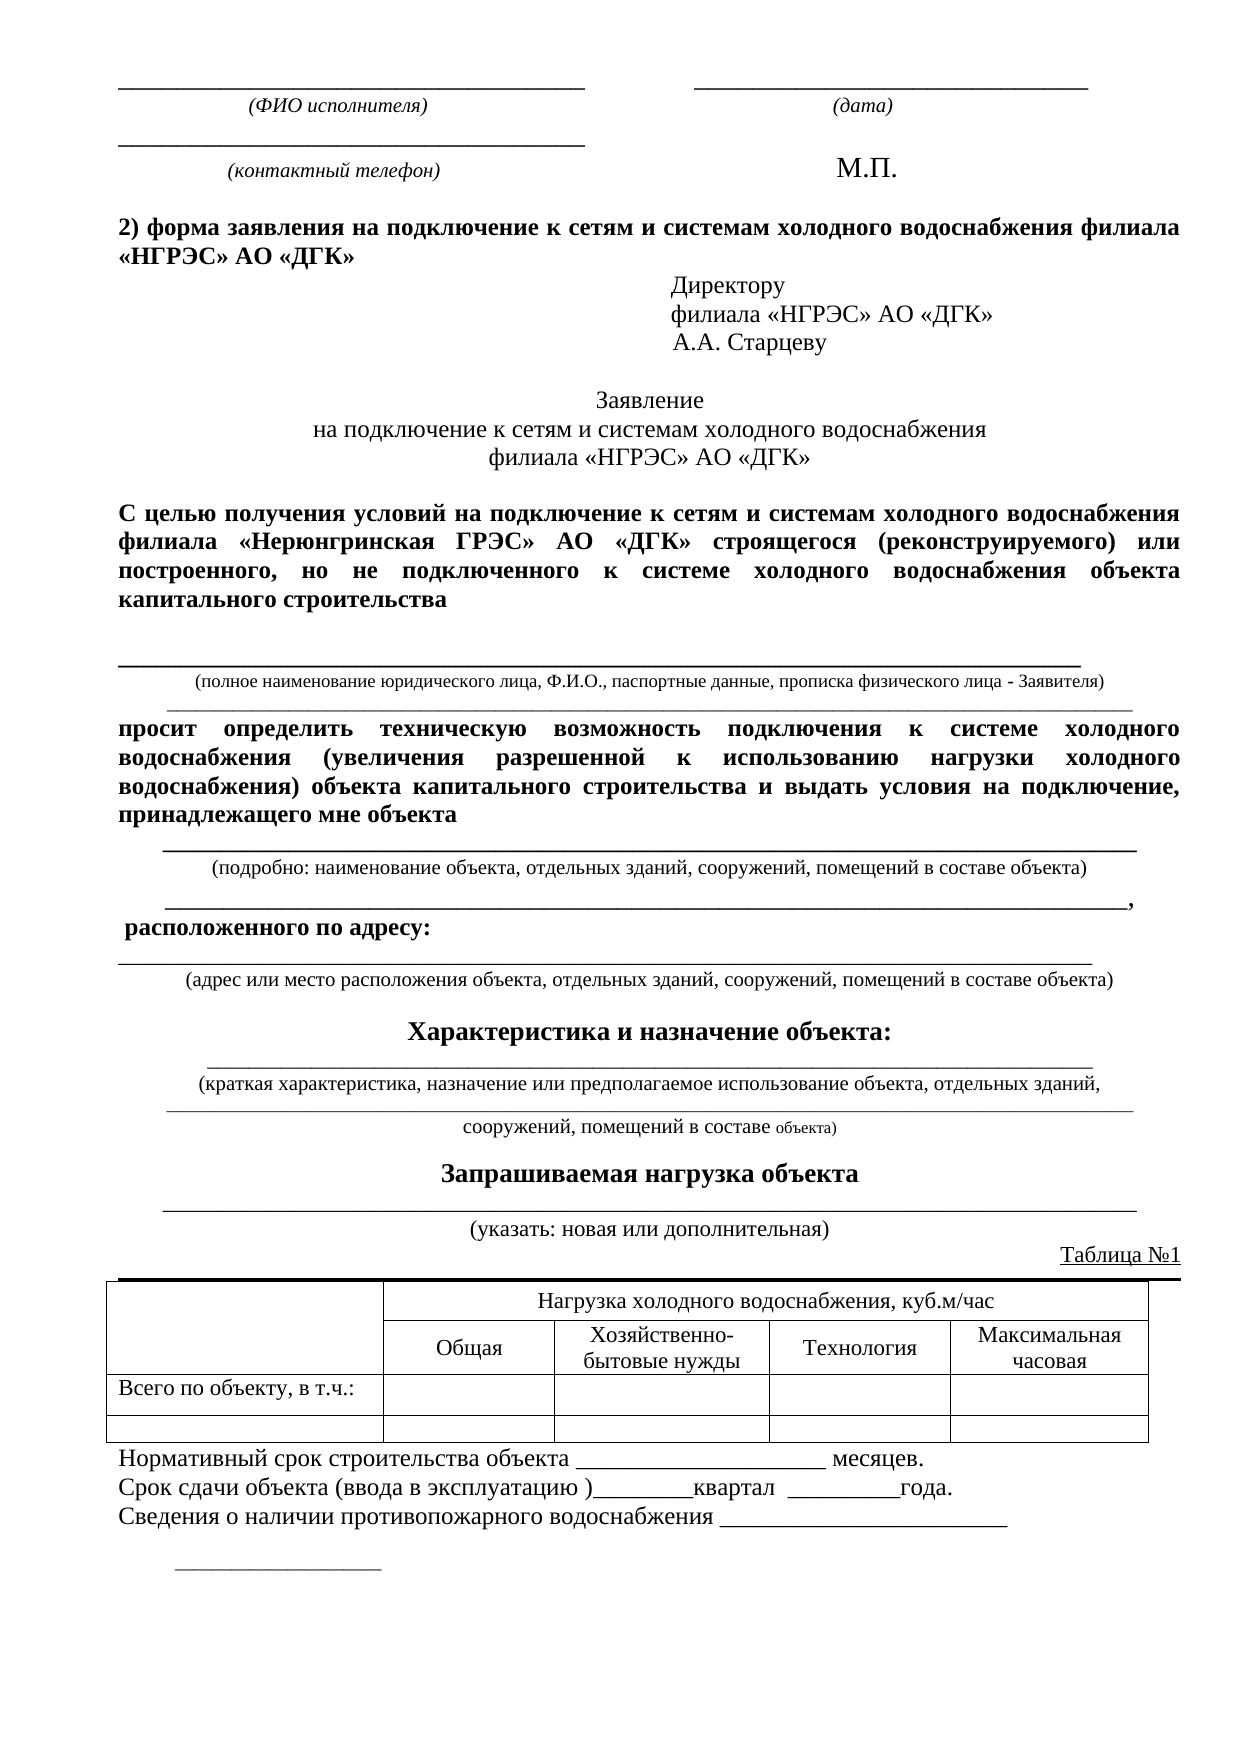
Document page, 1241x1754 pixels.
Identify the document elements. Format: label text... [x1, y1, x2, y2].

text сооружений, помещений в составе объекта) [118, 1114, 1181, 1138]
text (адрес или место расположения объекта, отдельных зданий, сооружений, помещений в составе объекта) [118, 967, 1181, 991]
text Нормативный срок строительства объекта ____________________ месяцев. [118, 1443, 1181, 1472]
table_cell [107, 1416, 383, 1442]
table_header Нагрузка холодного водоснабжения, куб.м/час [384, 1282, 1148, 1320]
table_cell Хозяйственно-бытовые нужды [555, 1321, 769, 1373]
text просит определить техническую возможность подключения к системе холодного водоснабжения (увеличения разрешенной к использованию нагрузки холодного водоснабжения) объекта капитального строительства и выдать условия на подключение, принадлежащего мне объекта [118, 713, 1181, 828]
table_cell Общая [384, 1321, 554, 1373]
text Сведения о наличии противопожарного водоснабжения _______________________ [118, 1501, 1181, 1529]
text _____________________________________________________________________________________ [118, 941, 1181, 967]
text Директору [118, 270, 1181, 299]
text __________________________________________________________________, [118, 879, 1181, 912]
text _____________________________________________________________________________ [118, 641, 1181, 670]
table_cell [770, 1375, 950, 1415]
text (ФИО исполнителя) (дата) [118, 93, 1181, 117]
text С целью получения условий на подключение к сетям и системам холодного водоснабжения филиала «Нерюнгринская ГРЭС» АО «ДГК» строящегося (реконструируемого) или построенного, но не подключенного к системе холодного водоснабжения объекта капитального строительства [118, 498, 1181, 613]
text (полное наименование юридического лица, Ф.И.О., паспортные данные, прописка физического лица - Заявителя) [118, 670, 1181, 692]
table_cell [770, 1416, 950, 1442]
text Характеристика и назначение объекта: _____________________________________________________________________________________ [118, 1015, 1181, 1071]
text Таблица №1 [118, 1241, 1181, 1278]
table_cell [555, 1375, 769, 1415]
text А.А. Старцеву [118, 327, 1181, 356]
text Заявление [118, 385, 1181, 414]
table_cell [384, 1375, 554, 1415]
table_cell [555, 1416, 769, 1442]
table_cell Максимальная часовая [951, 1321, 1148, 1373]
text расположенного по адресу: [118, 912, 1181, 941]
table_cell [384, 1416, 554, 1442]
text ________________________________ ___________________________ [118, 59, 1181, 93]
text Запрашиваемая нагрузка объекта _____________________________________________________________________________________ (указать: новая или дополнительная) [118, 1157, 1181, 1241]
table_header [107, 1282, 383, 1373]
text _______________________________________________________________________________________________________ [118, 692, 1181, 713]
text (контактный телефон) М.П. [118, 150, 1181, 184]
text на подключение к сетям и системам холодного водоснабжения [118, 414, 1181, 442]
text филиала «НГРЭС» АО «ДГК» [118, 299, 1181, 327]
text Срок сдачи объекта (ввода в эксплуатацию ) ________квартал _________года. [118, 1472, 1181, 1501]
text (краткая характеристика, назначение или предполагаемое использование объекта, отдельных зданий, ____________________________________________________________________________________________________________________ [118, 1071, 1181, 1114]
table_cell [951, 1416, 1148, 1442]
text ______________________ [118, 1551, 1181, 1573]
text _____________________________________________________________________________________ (подробно: наименование объекта, отдельных зданий, сооружений, помещений в составе объекта) [118, 828, 1181, 879]
table_cell Технология [770, 1321, 950, 1373]
text филиала «НГРЭС» АО «ДГК» [118, 442, 1181, 471]
table_cell Всего по объекту, в т.ч.: [107, 1375, 383, 1415]
text 2) форма заявления на подключение к сетям и системам холодного водоснабжения филиала «НГРЭС» АО «ДГК» [118, 212, 1181, 270]
table_cell [951, 1375, 1148, 1415]
text ________________________________ [118, 117, 1181, 150]
